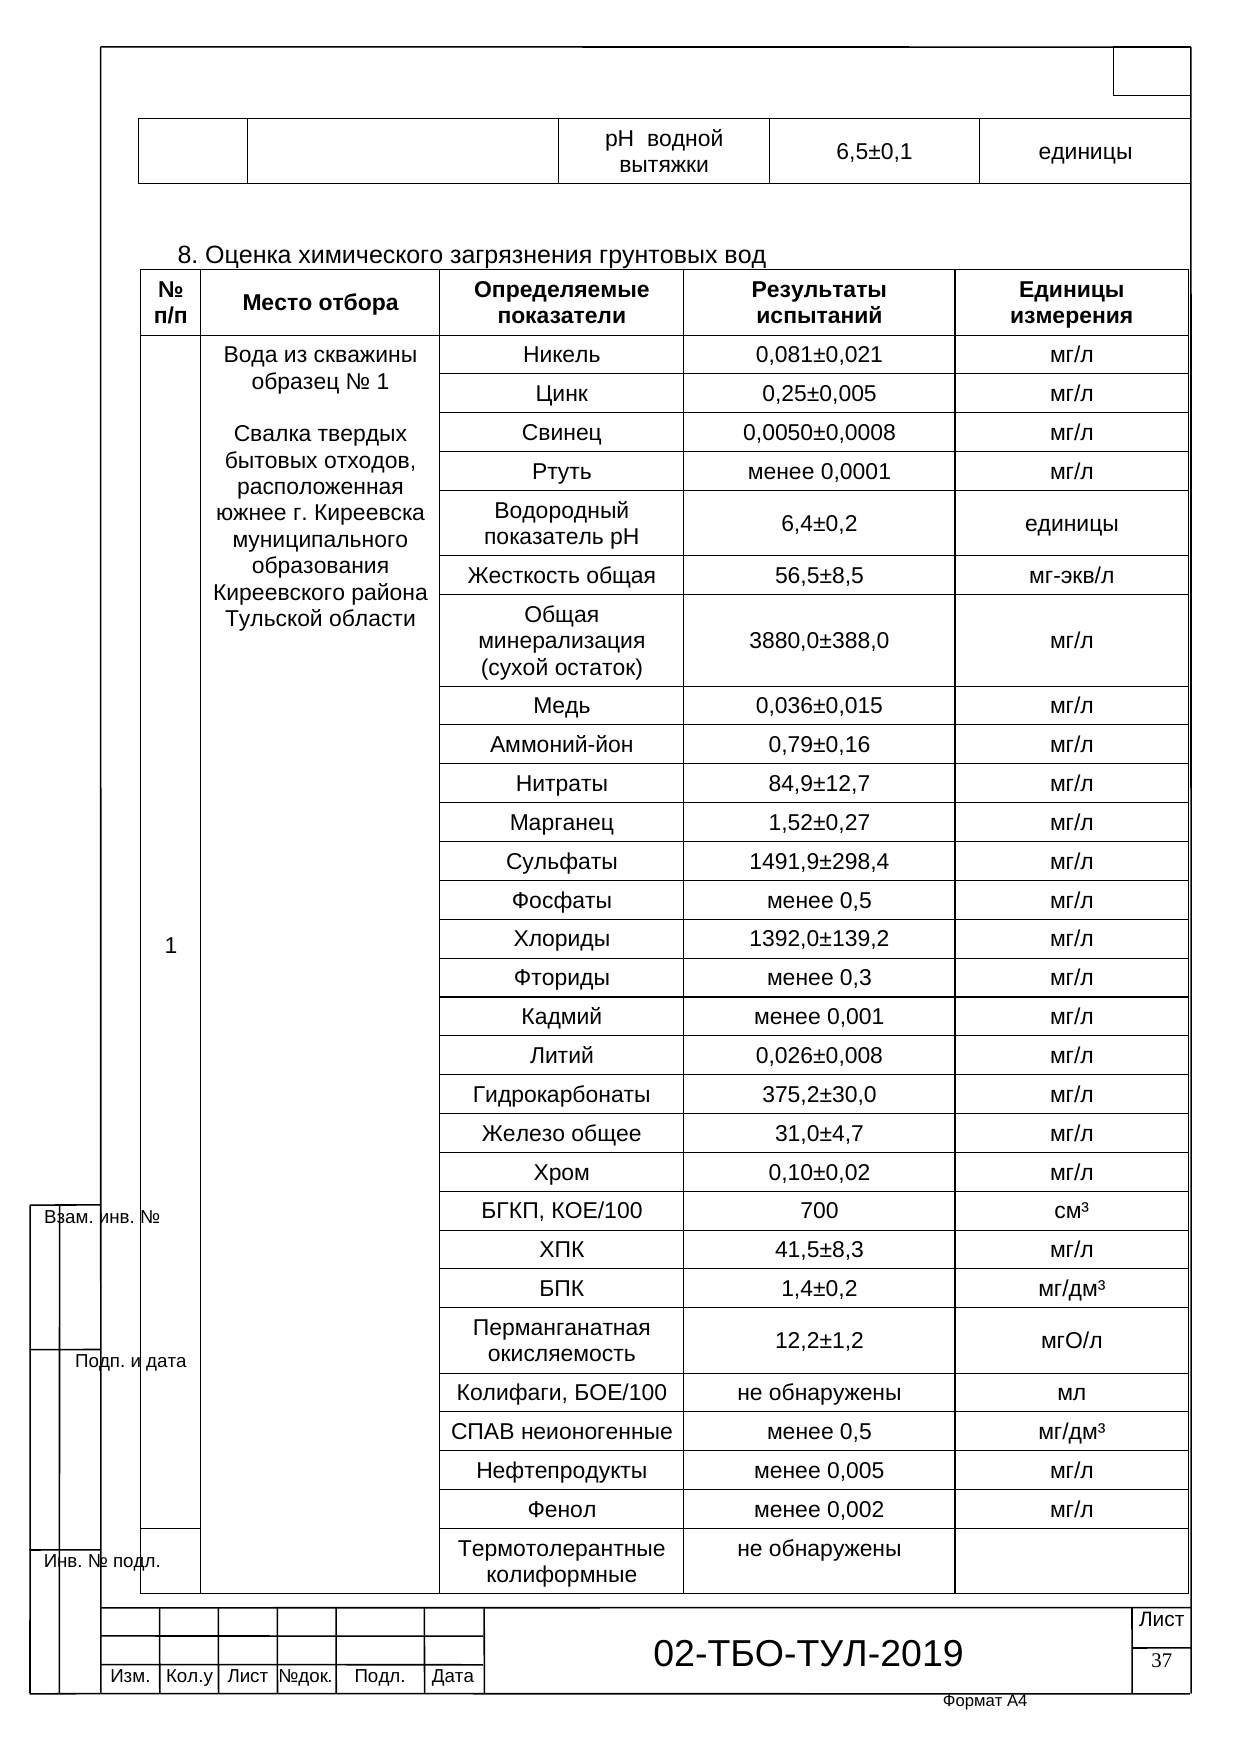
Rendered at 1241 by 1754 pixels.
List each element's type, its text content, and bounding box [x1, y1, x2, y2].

table_cell мг/л [956, 725, 1188, 763]
table_cell 1,52±0,27 [684, 803, 954, 841]
table_cell Фенол [440, 1490, 683, 1528]
table_cell 56,5±8,5 [684, 556, 954, 594]
table_cell Нефтепродукты [440, 1451, 683, 1489]
table_cell 0,081±0,021 [684, 336, 954, 373]
table_cell 0,79±0,16 [684, 725, 954, 763]
table_cell единицы [956, 491, 1188, 555]
table_cell мг/л [956, 959, 1188, 996]
table_cell Нитраты [440, 764, 683, 802]
table_header Результаты испытаний [684, 270, 954, 334]
table_cell Марганец [440, 803, 683, 841]
table_cell мг/л [956, 595, 1188, 686]
table_cell мг/л [956, 413, 1188, 451]
table_cell мг/л [956, 1451, 1188, 1489]
table_cell мг/л [956, 452, 1188, 490]
table_header Определяемые показатели [440, 270, 683, 334]
table_cell см³ [956, 1192, 1188, 1229]
table_header № п/п [141, 270, 200, 334]
table_cell мг/дм³ [956, 1412, 1188, 1450]
table_cell Жесткость общая [440, 556, 683, 594]
table_cell Медь [440, 687, 683, 724]
table_cell Свинец [440, 413, 683, 451]
table_cell 0,026±0,008 [684, 1036, 954, 1074]
table_cell БГКП, КОЕ/100 [440, 1192, 683, 1229]
table_cell единицы [980, 119, 1190, 183]
table_cell Хром [440, 1153, 683, 1191]
table_cell мл [956, 1374, 1188, 1411]
table_cell 0,25±0,005 [684, 374, 954, 412]
table_cell 84,9±12,7 [684, 764, 954, 802]
table_cell 700 [684, 1192, 954, 1229]
table_cell менее 0,001 [684, 998, 954, 1035]
table_cell мг/л [956, 842, 1188, 880]
table_cell [141, 1529, 200, 1593]
table_cell Водородный показатель рН [440, 491, 683, 555]
table_cell мг/л [956, 920, 1188, 957]
table_cell СПАВ неионогенные [440, 1412, 683, 1450]
table_cell Гидрокарбонаты [440, 1075, 683, 1113]
table_cell не обнаружены [684, 1374, 954, 1411]
table_cell менее 0,3 [684, 959, 954, 996]
table_cell БПК [440, 1269, 683, 1307]
table_cell менее 0,0001 [684, 452, 954, 490]
table_cell Фосфаты [440, 881, 683, 919]
table_cell мг/л [956, 803, 1188, 841]
table_cell Никель [440, 336, 683, 373]
table_cell мг-экв/л [956, 556, 1188, 594]
table_cell мг/л [956, 764, 1188, 802]
table_cell [956, 1529, 1188, 1593]
table_cell мг/л [956, 1231, 1188, 1268]
table_cell ХПК [440, 1231, 683, 1268]
table_cell 3880,0±388,0 [684, 595, 954, 686]
table_cell 6,5±0,1 [770, 119, 979, 183]
table_cell мгО/л [956, 1308, 1188, 1372]
table_cell 375,2±30,0 [684, 1075, 954, 1113]
subtitle 8. Оценка химического загрязнения грунтовых вод [177, 241, 1152, 269]
table_cell Колифаги, БОЕ/100 [440, 1374, 683, 1411]
table_cell Хлориды [440, 920, 683, 957]
table_cell Железо общее [440, 1114, 683, 1152]
table_cell Фториды [440, 959, 683, 996]
table_cell мг/л [956, 374, 1188, 412]
table_cell 6,4±0,2 [684, 491, 954, 555]
table_cell менее 0,005 [684, 1451, 954, 1489]
table_cell мг/л [956, 687, 1188, 724]
table_cell мг/дм³ [956, 1269, 1188, 1307]
table_cell Аммоний-йон [440, 725, 683, 763]
table_cell мг/л [956, 881, 1188, 919]
table_cell менее 0,002 [684, 1490, 954, 1528]
table_cell менее 0,5 [684, 1412, 954, 1450]
table_cell 1,4±0,2 [684, 1269, 954, 1307]
table_cell 0,10±0,02 [684, 1153, 954, 1191]
table_cell мг/л [956, 1490, 1188, 1528]
table_cell менее 0,5 [684, 881, 954, 919]
table_cell 1392,0±139,2 [684, 920, 954, 957]
table_cell не обнаружены [684, 1529, 954, 1593]
table_cell мг/л [956, 336, 1188, 373]
table_cell 0,036±0,015 [684, 687, 954, 724]
table_cell мг/л [956, 1114, 1188, 1152]
table_cell мг/л [956, 1075, 1188, 1113]
table_cell 0,0050±0,0008 [684, 413, 954, 451]
table_cell мг/л [956, 1036, 1188, 1074]
table_cell Литий [440, 1036, 683, 1074]
table_cell рН водной вытяжки [559, 119, 769, 183]
table_cell Вода из скважины образец № 1 Свалка твердых бытовых отходов, расположенная южнее г. Киреевска муниципального образования Киреевского района Тульской области [201, 336, 439, 1593]
table_cell Цинк [440, 374, 683, 412]
table_cell 31,0±4,7 [684, 1114, 954, 1152]
table_cell Ртуть [440, 452, 683, 490]
table_cell Перманганатная окисляемость [440, 1308, 683, 1372]
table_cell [440, 1529, 683, 1593]
table_cell 41,5±8,3 [684, 1231, 954, 1268]
table_cell мг/л [956, 998, 1188, 1035]
table_cell мг/л [956, 1153, 1188, 1191]
table_cell Общая минерализация (сухой остаток) [440, 595, 683, 686]
table_cell Кадмий [440, 998, 683, 1035]
table_cell 1 [141, 336, 200, 1528]
table_header Место отбора [201, 270, 439, 334]
table_cell 1491,9±298,4 [684, 842, 954, 880]
table_cell 12,2±1,2 [684, 1308, 954, 1372]
table_header Единицы измерения [956, 270, 1188, 334]
table_cell Сульфаты [440, 842, 683, 880]
